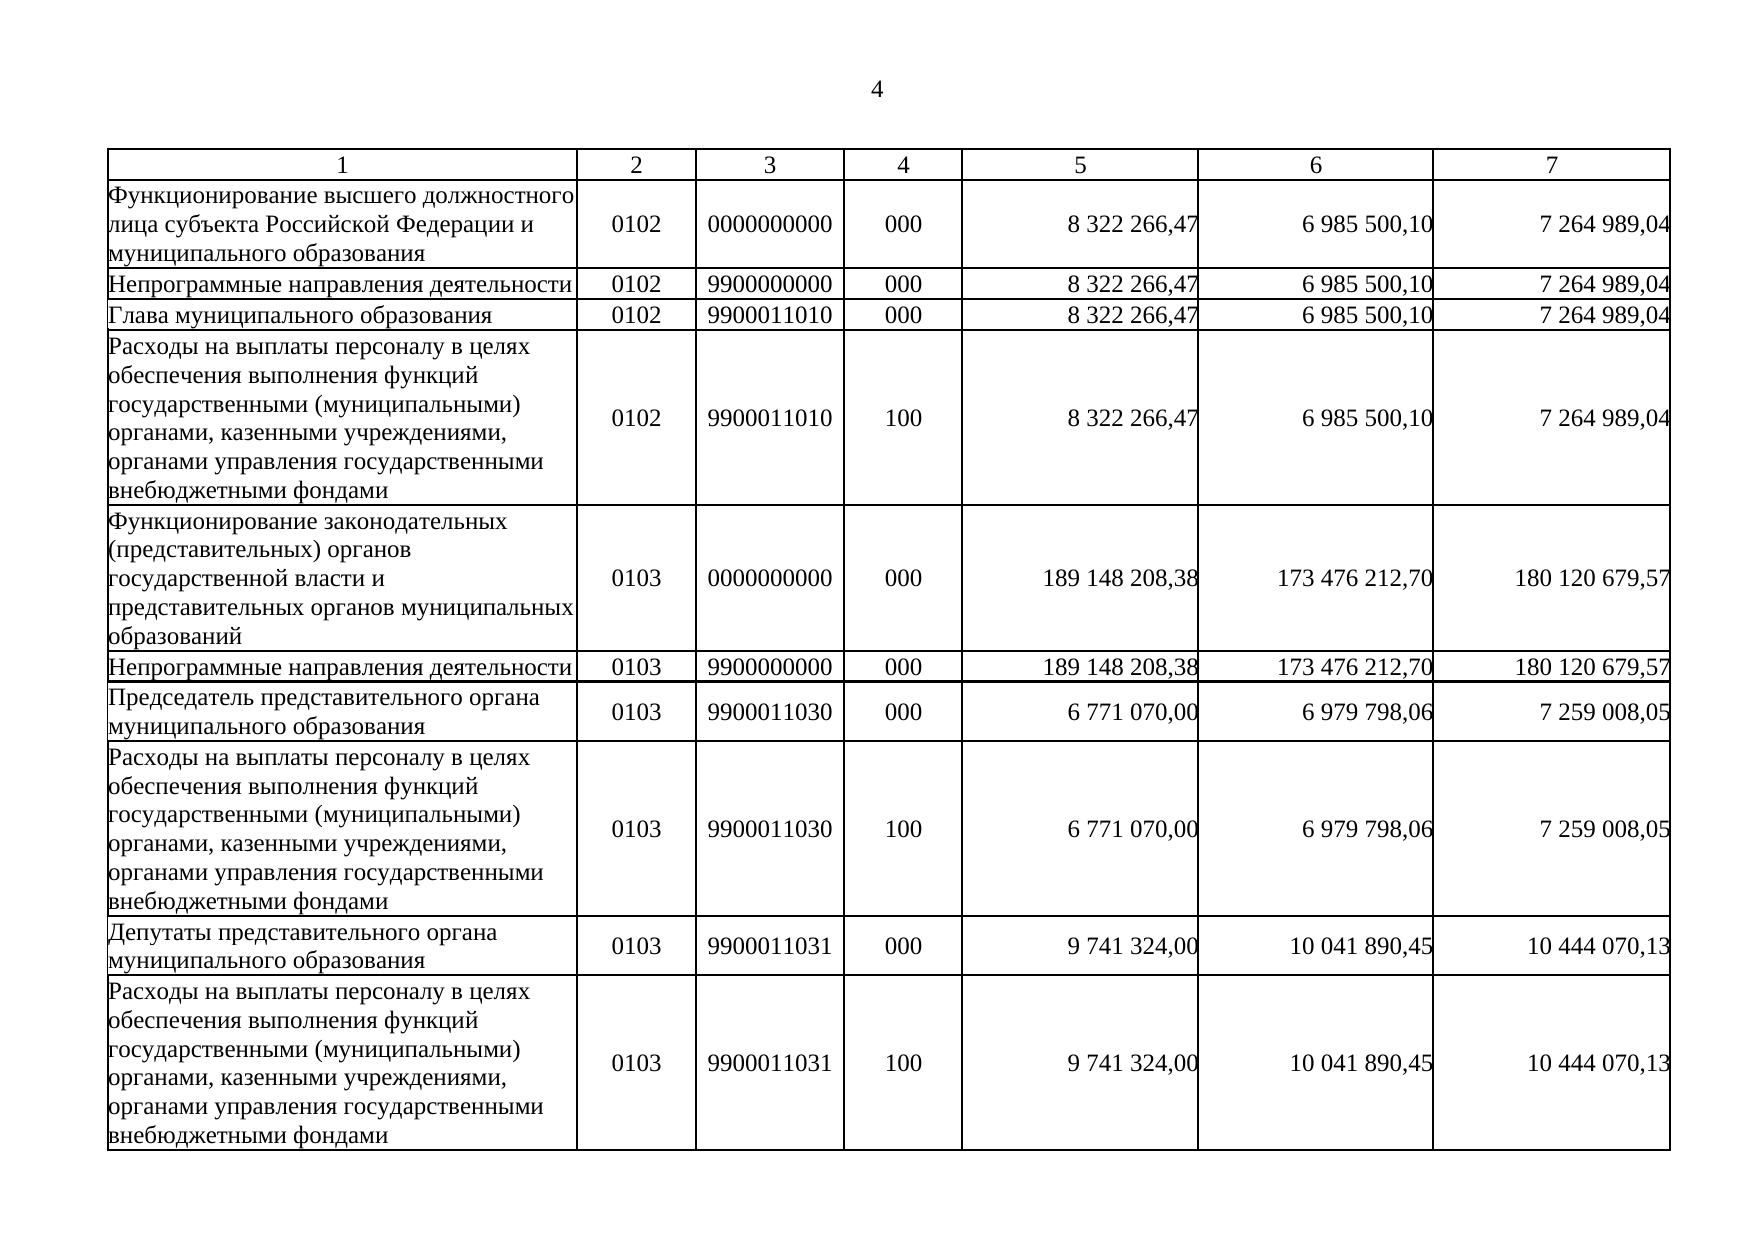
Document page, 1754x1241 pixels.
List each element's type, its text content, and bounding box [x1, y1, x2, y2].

table_cell 9900011031 [697, 917, 843, 974]
table_cell Депутаты представительного органа муниципального образования [425, 917, 576, 974]
table_cell 0000000000 [697, 181, 843, 267]
table_cell 6 985 500,10 [1199, 331, 1432, 504]
table_cell 6 979 798,06 [1199, 683, 1432, 740]
table_header 6 [1199, 150, 1432, 178]
table_cell 180 120 679,57 [1434, 652, 1669, 680]
table_cell 173 476 212,70 [1199, 652, 1432, 680]
table_cell 6 771 070,00 [963, 683, 1197, 740]
table_cell 100 [845, 742, 961, 914]
table_cell 0103 [578, 506, 695, 649]
table_cell 189 148 208,38 [963, 506, 1197, 649]
table_cell 0103 [578, 652, 695, 680]
table_cell 0103 [578, 683, 695, 740]
table_cell 100 [845, 976, 961, 1149]
table_cell 7 264 989,04 [1434, 300, 1669, 329]
table_cell 0000000000 [697, 506, 843, 649]
table_cell 000 [845, 506, 961, 649]
table_cell 0103 [578, 742, 695, 914]
table_cell 10 444 070,13 [1434, 917, 1669, 974]
table_cell Функционирование высшего должностного лица субъекта Российской Федерации и муниципального образования [109, 181, 576, 267]
table_cell 9900011010 [697, 331, 843, 504]
table_cell 0102 [578, 300, 695, 329]
table_cell 8 322 266,47 [963, 181, 1197, 267]
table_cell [109, 976, 576, 1149]
table_cell 000 [845, 269, 961, 298]
table_cell 7 259 008,05 [1434, 742, 1669, 914]
table_cell 7 264 989,04 [1434, 269, 1669, 298]
table_header 2 [578, 150, 695, 178]
table_cell 9900011030 [697, 742, 843, 914]
table_cell 10 041 890,45 [1199, 976, 1432, 1149]
table_cell 10 444 070,13 [1434, 976, 1669, 1149]
table_cell 000 [845, 917, 961, 974]
table_header 7 [1434, 150, 1669, 178]
table_header 4 [845, 150, 961, 178]
table_header 1 [109, 150, 576, 178]
table_cell 7 264 989,04 [1434, 331, 1669, 504]
table_header 3 [697, 150, 843, 178]
table_cell 8 322 266,47 [963, 300, 1197, 329]
table_cell 9900011030 [697, 683, 843, 740]
table_cell 000 [845, 683, 961, 740]
table_cell 0102 [578, 181, 695, 267]
table_cell 0103 [578, 917, 695, 974]
table_cell 6 771 070,00 [963, 742, 1197, 914]
table_cell 9900000000 [697, 269, 843, 298]
table_cell 180 120 679,57 [1434, 506, 1669, 649]
table_cell 8 322 266,47 [963, 331, 1197, 504]
table_cell 100 [845, 331, 961, 504]
table_cell Глава муниципального образования [109, 300, 576, 329]
table_cell 9900000000 [697, 652, 843, 680]
table_cell 000 [845, 300, 961, 329]
table_cell 9 741 324,00 [963, 976, 1197, 1149]
table_cell 0102 [578, 331, 695, 504]
table_cell 6 985 500,10 [1199, 181, 1432, 267]
table_cell 9 741 324,00 [963, 917, 1197, 974]
table_cell 9900011010 [697, 300, 843, 329]
table_cell 7 259 008,05 [1434, 683, 1669, 740]
table_cell 000 [845, 181, 961, 267]
table_cell 8 322 266,47 [963, 269, 1197, 298]
table_cell Непрограммные направления деятельности [109, 269, 576, 298]
table_cell 6 979 798,06 [1199, 742, 1432, 914]
table_cell 9900011031 [697, 976, 843, 1149]
table_cell 7 264 989,04 [1434, 181, 1669, 267]
table_header 5 [963, 150, 1197, 178]
table_cell 0102 [578, 269, 695, 298]
table_cell 6 985 500,10 [1199, 300, 1432, 329]
table_cell 10 041 890,45 [1199, 917, 1432, 974]
table_cell 000 [845, 652, 961, 680]
table_cell Непрограммные направления деятельности [109, 652, 576, 680]
table_cell 189 148 208,38 [963, 652, 1197, 680]
table_cell 173 476 212,70 [1199, 506, 1432, 649]
table_cell Председатель представительного органа муниципального образования [425, 683, 576, 740]
table_cell 6 985 500,10 [1199, 269, 1432, 298]
table_cell 0103 [578, 976, 695, 1149]
table_cell Функционирование законодательных (представительных) органов государственной власти и представительных органов муниципальных образований [109, 506, 576, 649]
